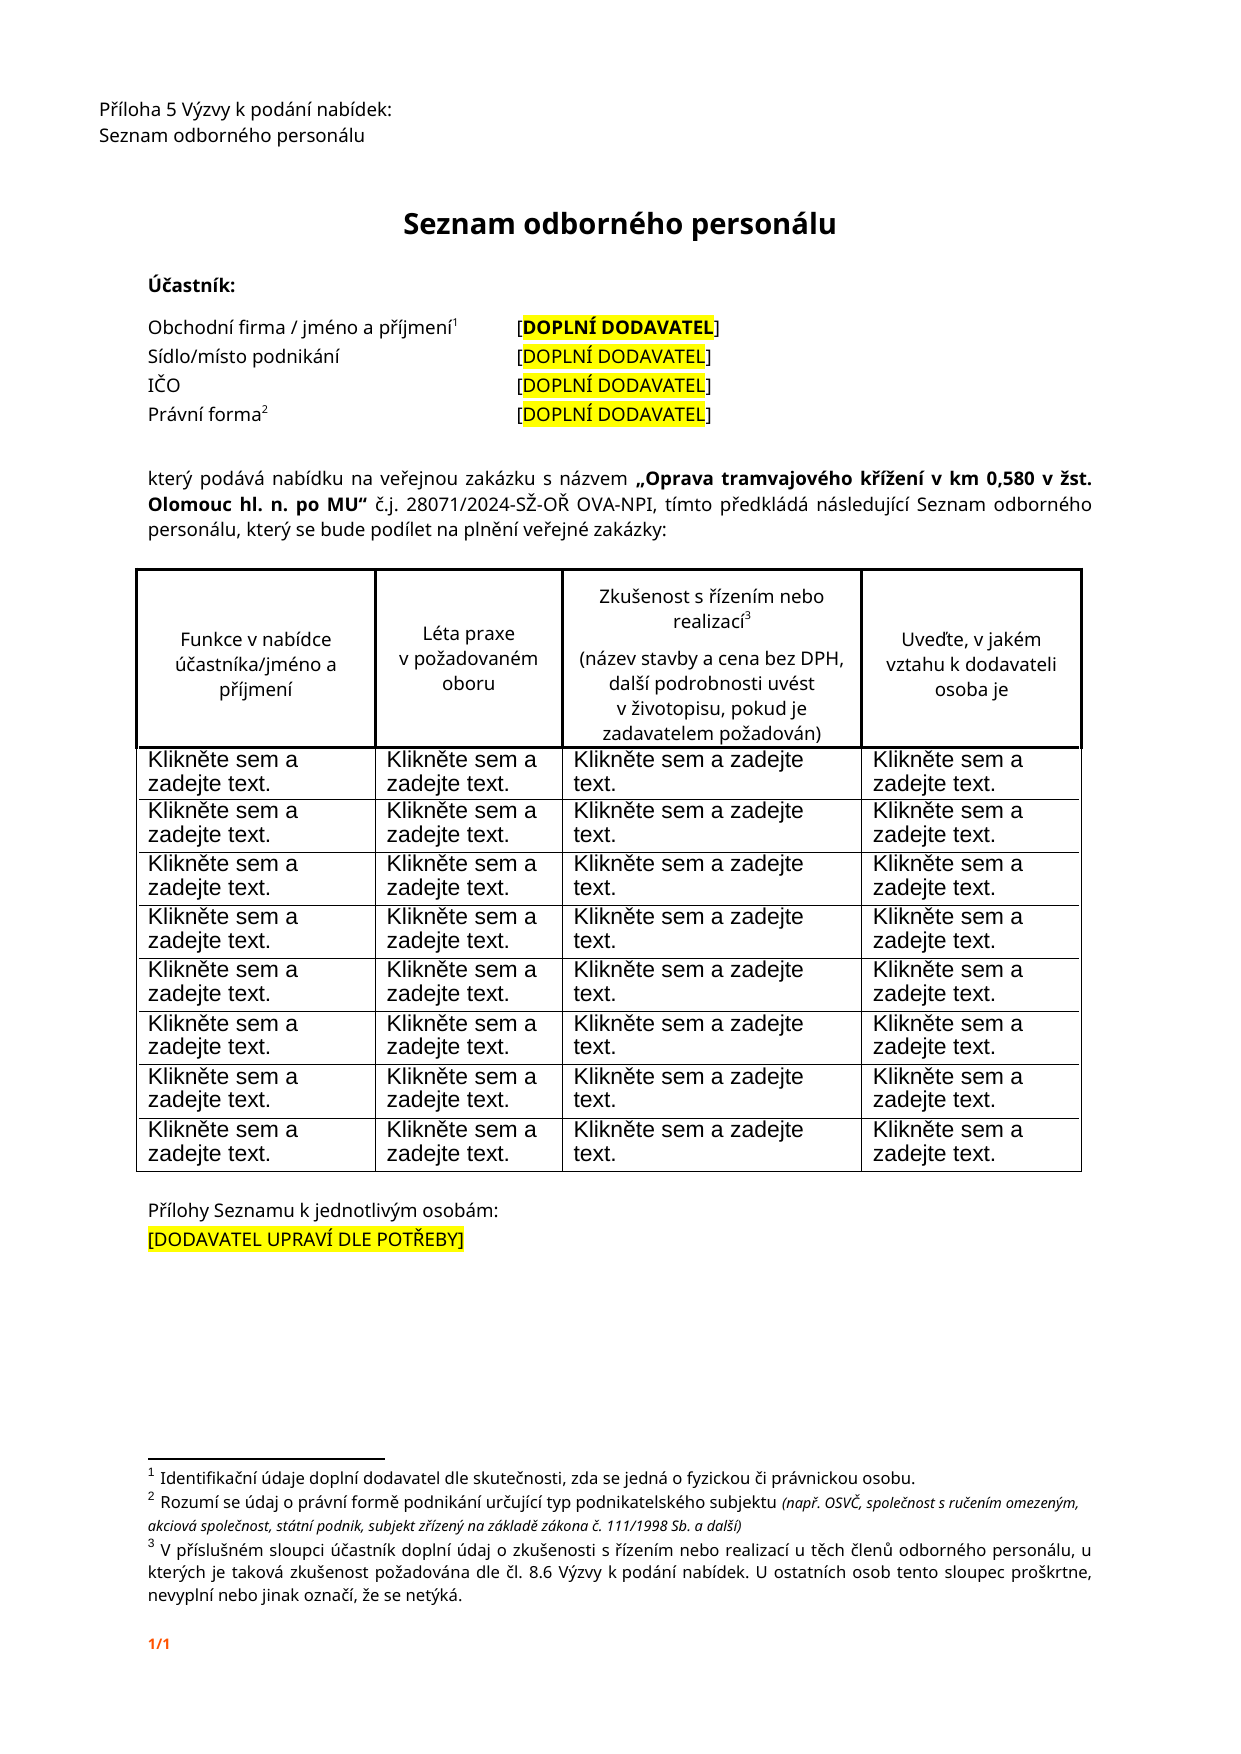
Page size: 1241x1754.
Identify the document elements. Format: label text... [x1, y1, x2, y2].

text [DODAVATEL UPRAVÍ DLE POTŘEBY] [148, 1223, 1092, 1252]
table_header Funkce v nabídce účastníka/jméno a příjmení [138, 571, 374, 746]
text který podává nabídku na veřejnou zakázku s názvem „Oprava tramvajového křížení v km 0,580 v žst. Olomouc hl. n. po MU“ č.j. 28071/2024-SŽ-OŘ OVA-NPI, tímto předkládá následující Seznam odborného personálu, který se bude podílet na plnění veřejné zakázky: [148, 465, 1093, 542]
text Přílohy Seznamu k jednotlivým osobám: [148, 1197, 1093, 1223]
text Obchodní firma / jméno a příjmení [148, 311, 1093, 340]
text Sídlo/místo podnikání [DOPLNÍ DODAVATEL] [148, 340, 1093, 369]
table_header Zkušenost s řízením nebo realizací (název stavby a cena bez DPH, další podrobnosti uvést v životopisu, pokud je zadavatelem požadován) [564, 571, 860, 746]
title Seznam odborného personálu [148, 203, 1093, 243]
text Právní forma [148, 398, 1093, 427]
table_header Uveďte, v jakém vztahu k dodavateli osoba je [863, 571, 1080, 746]
text IČO [148, 369, 1093, 398]
table_header Léta praxe v požadovaném oboru [377, 571, 561, 746]
text Účastník: [148, 268, 1093, 299]
